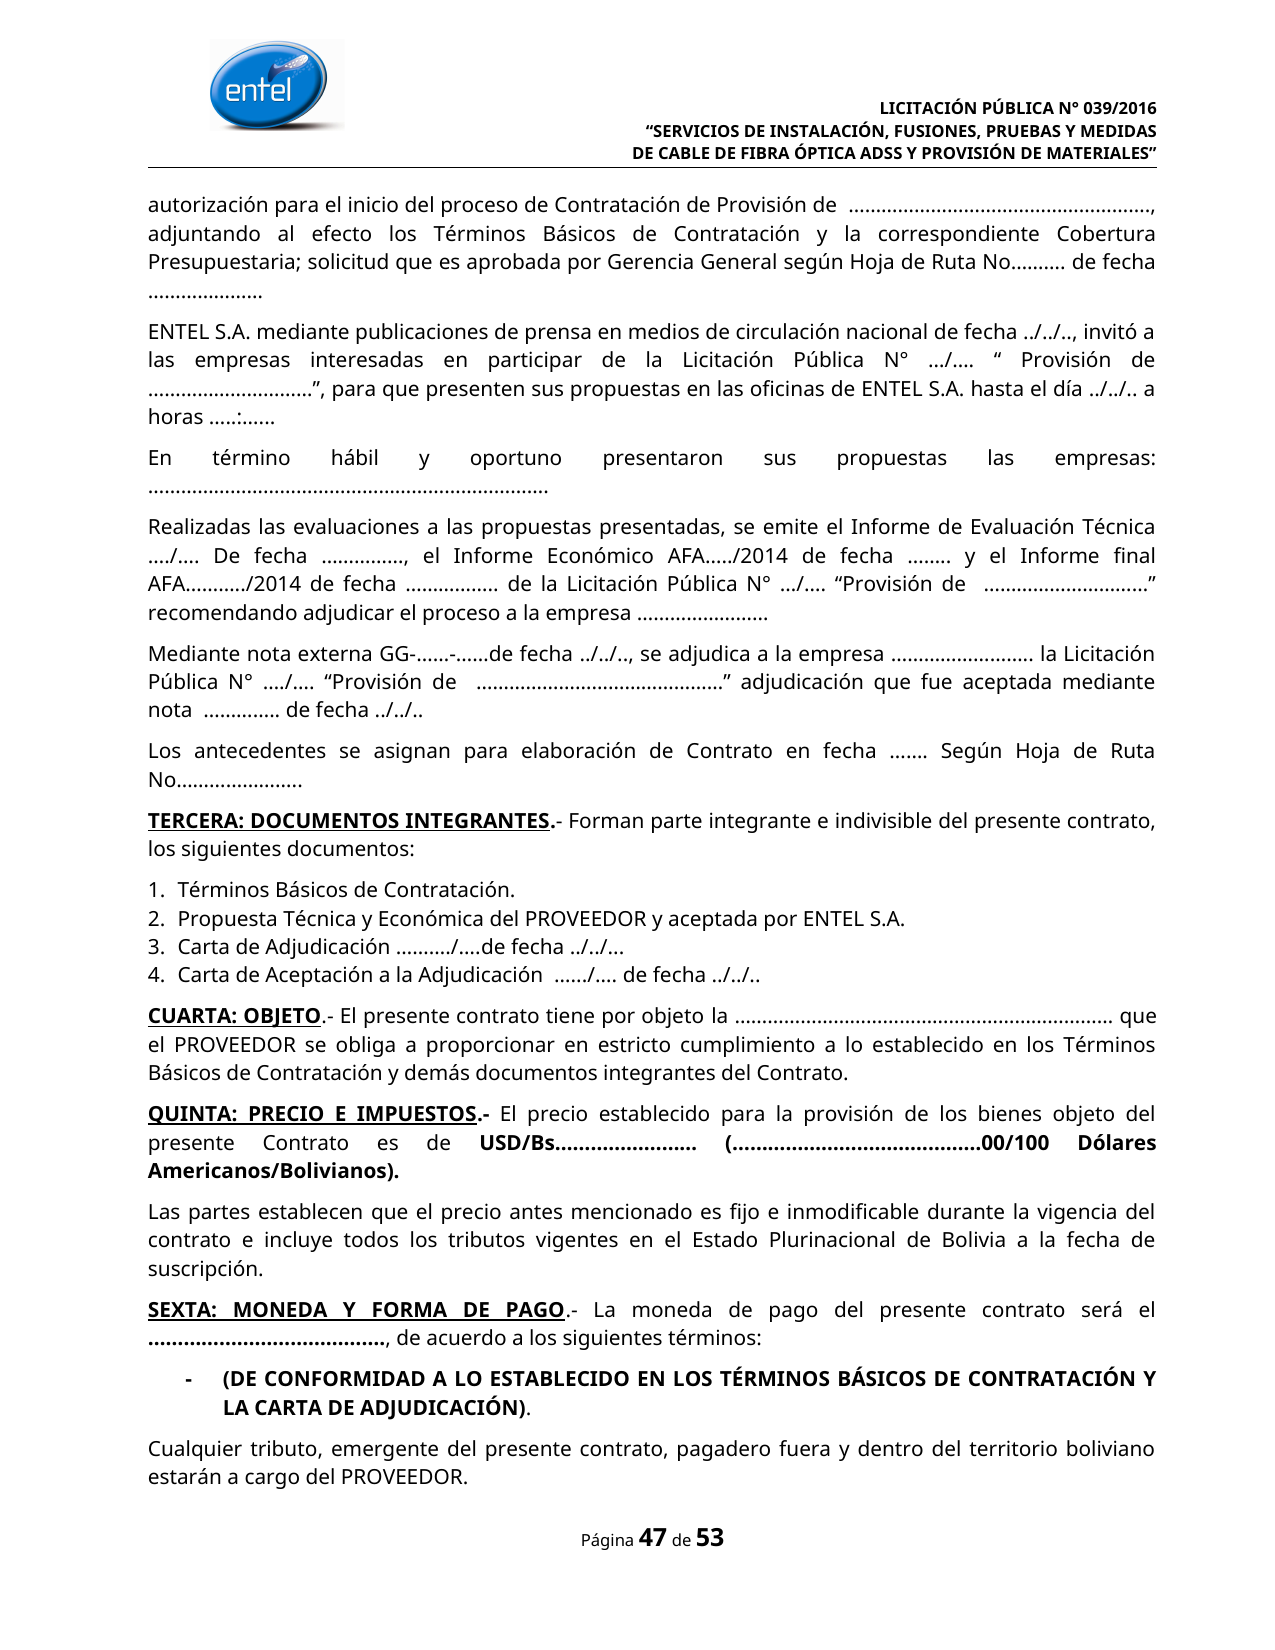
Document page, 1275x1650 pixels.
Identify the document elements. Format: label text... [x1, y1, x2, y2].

text CUARTA: OBJETO.- El presente contrato tiene por objeto la …………………………………………………………… que el PROVEEDOR se obliga a proporcionar en estricto cumplimiento a lo establecido en los Términos Básicos de Contratación y demás documentos integrantes del Contrato. [148, 1001, 1157, 1087]
text 4. Carta de Aceptación a la Adjudicación ….../…. de fecha ../../.. [148, 961, 1157, 989]
text SEXTA: MONEDA Y FORMA DE PAGO.- La moneda de pago del presente contrato será el …………………………………., de acuerdo a los siguientes términos: [148, 1295, 1157, 1352]
picture [209, 39, 345, 131]
text TERCERA: DOCUMENTOS INTEGRANTES.- Forman parte integrante e indivisible del presente contrato, los siguientes documentos: [148, 806, 1157, 863]
text ENTEL S.A. mediante publicaciones de prensa en medios de circulación nacional de fecha ../../.., invitó a las empresas interesadas en participar de la Licitación Pública N° …/…. “ Provisión de …………………………”, para que presenten sus propuestas en las oficinas de ENTEL S.A. hasta el día ../../.. a horas …..:…... [148, 317, 1157, 431]
text En término hábil y oportuno presentaron sus propuestas las empresas: ………………………………………………………………. [148, 443, 1157, 500]
text Realizadas las evaluaciones a las propuestas presentadas, se emite el Informe de Evaluación Técnica …./…. De fecha ……………, el Informe Económico AFA…../2014 de fecha …….. y el Informe final AFA………../2014 de fecha …………….. de la Licitación Pública N° …/…. “Provisión de …………………………” recomendando adjudicar el proceso a la empresa …………………… [148, 512, 1157, 626]
text Cualquier tributo, emergente del presente contrato, pagadero fuera y dentro del territorio boliviano estarán a cargo del PROVEEDOR. [148, 1434, 1157, 1491]
text Las partes establecen que el precio antes mencionado es fijo e inmodificable durante la vigencia del contrato e incluye todos los tributos vigentes en el Estado Plurinacional de Bolivia a la fecha de suscripción. [148, 1197, 1157, 1282]
list (DE CONFORMIDAD A LO ESTABLECIDO EN LOS TÉRMINOS BÁSICOS DE CONTRATACIÓN Y LA CARTA DE ADJUDICACIÓN). [185, 1364, 1157, 1421]
text 3. Carta de Adjudicación ………./….de fecha ../../... [148, 932, 1157, 961]
text Los antecedentes se asignan para elaboración de Contrato en fecha ……. Según Hoja de Ruta No………………….. [148, 736, 1157, 793]
text 1. Términos Básicos de Contratación. [148, 875, 1157, 904]
text 2. Propuesta Técnica y Económica del PROVEEDOR y aceptada por ENTEL S.A. [148, 904, 1157, 932]
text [148, 191, 1157, 304]
text Mediante nota externa GG-……-……de fecha ../../.., se adjudica a la empresa …………………….. la Licitación Pública N° …./…. “Provisión de ………………………………………” adjudicación que fue aceptada mediante nota ………….. de fecha ../../.. [148, 639, 1157, 724]
text QUINTA: PRECIO E IMPUESTOS.- El precio establecido para la provisión de los bienes objeto del presente Contrato es de USD/Bs…………………… (……………………………………00/100 Dólares Americanos/Bolivianos). [148, 1099, 1157, 1184]
